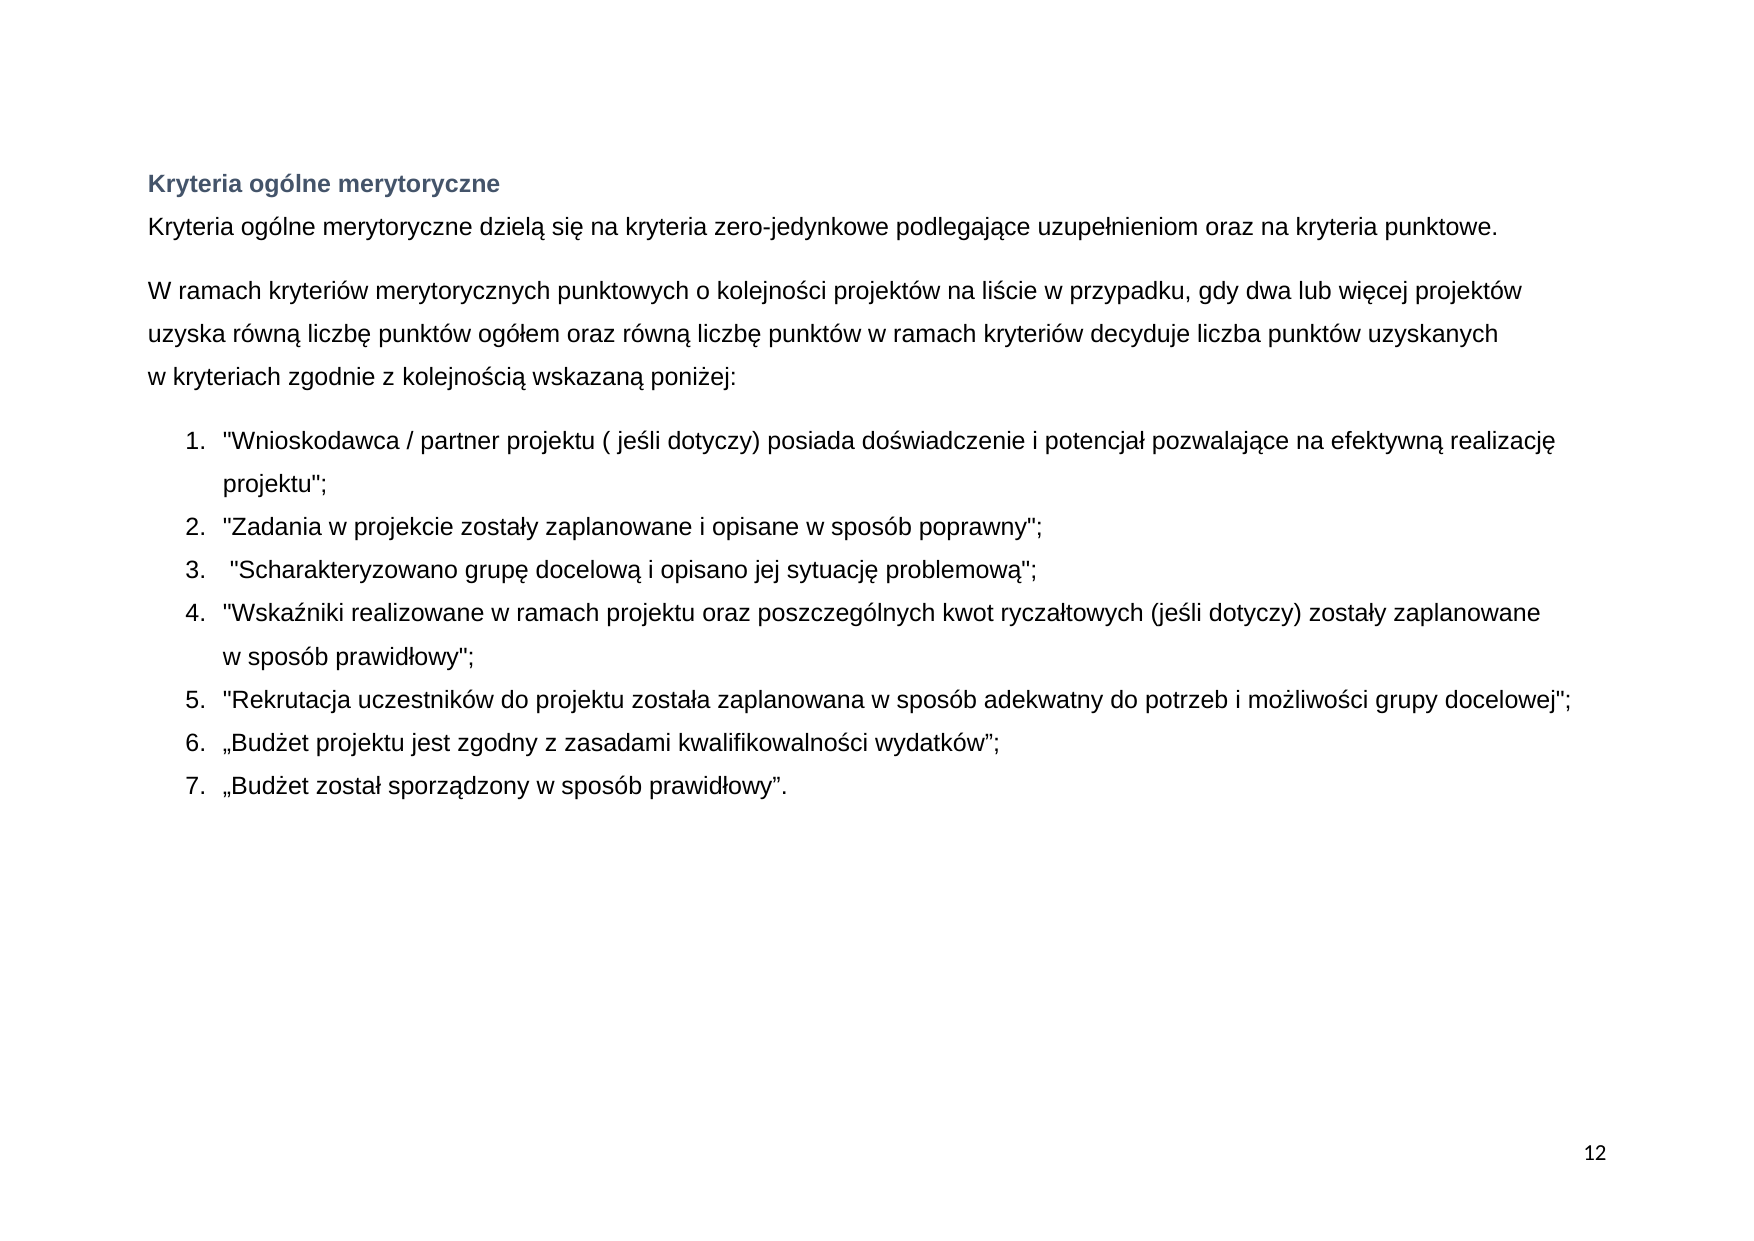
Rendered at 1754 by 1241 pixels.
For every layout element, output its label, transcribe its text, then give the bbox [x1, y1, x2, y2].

list "Wnioskodawca / partner projektu ( jeśli dotyczy) posiada doświadczenie i potencjał pozwalające na efektywną realizację projektu"; [185, 426, 1606, 498]
list "Scharakteryzowano grupę docelową i opisano jej sytuację problemową"; [185, 555, 1606, 584]
list „Budżet został sporządzony w sposób prawidłowy”. [185, 771, 1606, 799]
list „Budżet projektu jest zgodny z zasadami kwalifikowalności wydatków”; [185, 728, 1606, 756]
list "Wskaźniki realizowane w ramach projektu oraz poszczególnych kwot ryczałtowych (jeśli dotyczy) zostały zaplanowane w sposób prawidłowy"; [185, 598, 1606, 670]
list "Zadania w projekcie zostały zaplanowane i opisane w sposób poprawny"; [185, 512, 1606, 541]
text Kryteria ogólne merytoryczne dzielą się na kryteria zero-jedynkowe podlegające uzupełnieniom oraz na kryteria punktowe. [148, 212, 1606, 240]
text W ramach kryteriów merytorycznych punktowych o kolejności projektów na liście w przypadku, gdy dwa lub więcej projektów uzyska równą liczbę punktów ogółem oraz równą liczbę punktów w ramach kryteriów decyduje liczba punktów uzyskanych w kryteriach zgodnie z kolejnością wskazaną poniżej: [148, 276, 1606, 391]
list "Rekrutacja uczestników do projektu została zaplanowana w sposób adekwatny do potrzeb i możliwości grupy docelowej"; [185, 684, 1606, 713]
subtitle Kryteria ogólne merytoryczne [148, 168, 1606, 197]
